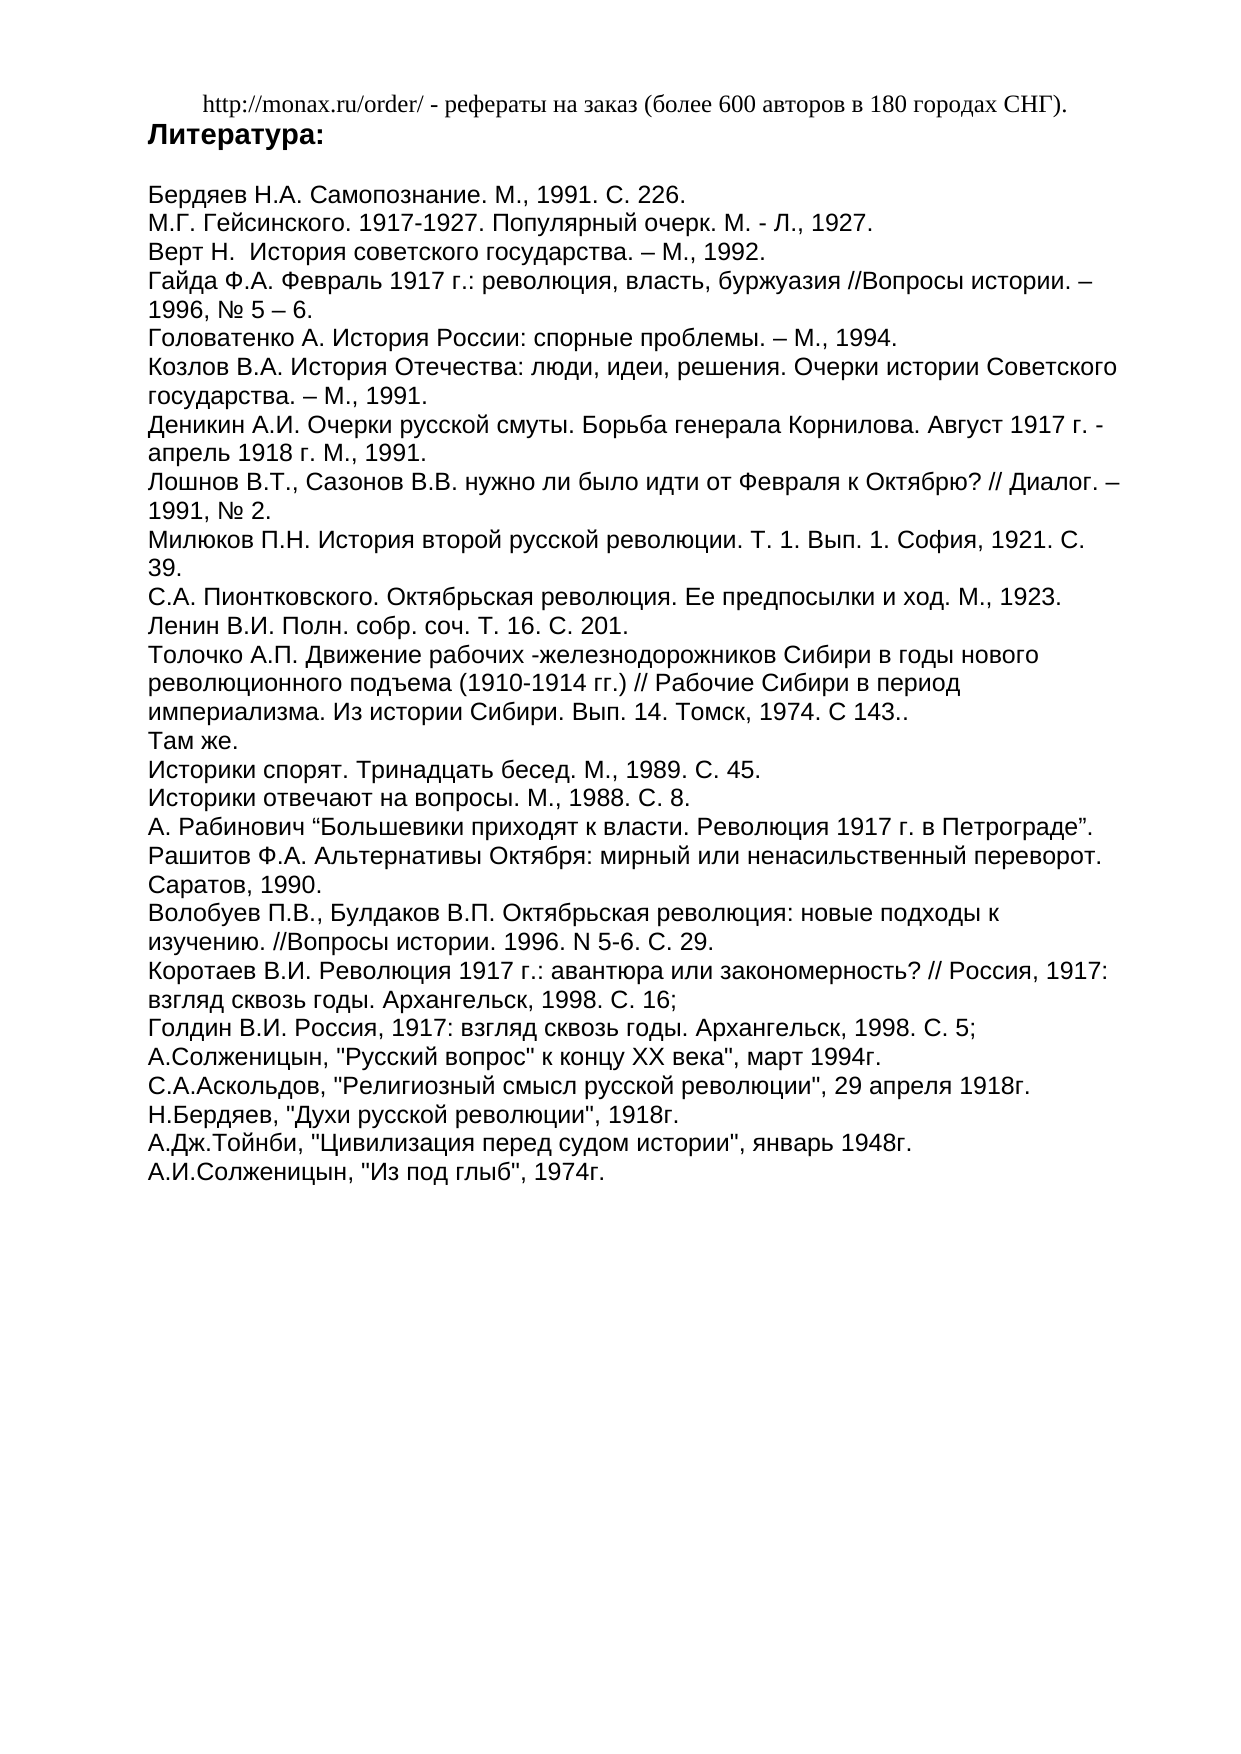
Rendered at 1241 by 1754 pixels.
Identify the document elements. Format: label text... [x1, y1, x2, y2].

text Милюков П.Н. История второй русской революции. Т. 1. Вып. 1. София, 1921. С. 39. [148, 525, 1122, 582]
text Деникин А.И. Очерки русской смуты. Борьба генерала Корнилова. Август 1917 г. - апрель 1918 г. М., 1991. [148, 410, 1122, 467]
text А.Солженицын, "Русский вопрос" к концу ХХ века", март 1994г. [148, 1042, 1122, 1071]
text А.И.Солженицын, "Из под глыб", 1974г. [148, 1157, 1122, 1186]
text Историки отвечают на вопросы. М., 1988. С. 8. [148, 783, 1122, 812]
text Козлов В.А. История Отечества: люди, идеи, решения. Очерки истории Советского государства. – М., 1991. [148, 352, 1122, 410]
text Волобуев П.В., Булдаков В.П. Октябрьская революция: новые подходы к изучению. //Вопросы истории. 1996. N 5-6. С. 29. [148, 898, 1122, 956]
text Бердяев Н.А. Самопознание. М., 1991. С. 226. [148, 180, 1122, 208]
text Н.Бердяев, "Духи русской революции", 1918г. [148, 1100, 1122, 1128]
text Рашитов Ф.А. Альтернативы Октября: мирный или ненасильственный переворот. Саратов, 1990. [148, 841, 1122, 898]
text С.А. Пионтковского. Октябрьская революция. Ее предпосылки и ход. М., 1923. [148, 582, 1122, 611]
text Ленин В.И. Полн. собр. соч. Т. 16. С. 201. [148, 611, 1122, 640]
text А.Дж.Тойнби, "Цивилизация перед судом истории", январь 1948г. [148, 1128, 1122, 1157]
text С.А.Аскольдов, "Религиозный смысл русской революции", 29 апреля 1918г. [148, 1071, 1122, 1100]
text Историки спорят. Тринадцать бесед. М., 1989. С. 45. [148, 755, 1122, 783]
text Головатенко А. История России: спорные проблемы. – М., 1994. [148, 323, 1122, 352]
text Лошнов В.Т., Сазонов В.В. нужно ли было идти от Февраля к Октябрю? // Диалог. – 1991, № 2. [148, 467, 1122, 525]
text Коротаев В.И. Революция 1917 г.: авантюра или закономерность? // Россия, 1917: взгляд сквозь годы. Архангельск, 1998. С. 16; [148, 956, 1122, 1013]
text Там же. [148, 726, 1122, 755]
text М.Г. Гейсинского. 1917-1927. Популярный очерк. М. - Л., 1927. [148, 208, 1122, 237]
text А. Рабинович “Большевики приходят к власти. Революция 1917 г. в Петрограде”. [148, 812, 1122, 841]
text Гайда Ф.А. Февраль 1917 г.: революция, власть, буржуазия //Вопросы истории. – 1996, № 5 – 6. [148, 266, 1122, 323]
text Толочко А.П. Движение рабочих -железнодорожников Сибири в годы нового революционного подъема (1910-1914 гг.) // Рабочие Сибири в период империализма. Из истории Сибири. Вып. 14. Томск, 1974. С 143.. [148, 640, 1122, 726]
text Голдин В.И. Россия, 1917: взгляд сквозь годы. Архангельск, 1998. С. 5; [148, 1013, 1122, 1042]
text Верт Н. История советского государства. – М., 1992. [148, 237, 1122, 266]
text Литература: [148, 117, 1122, 151]
